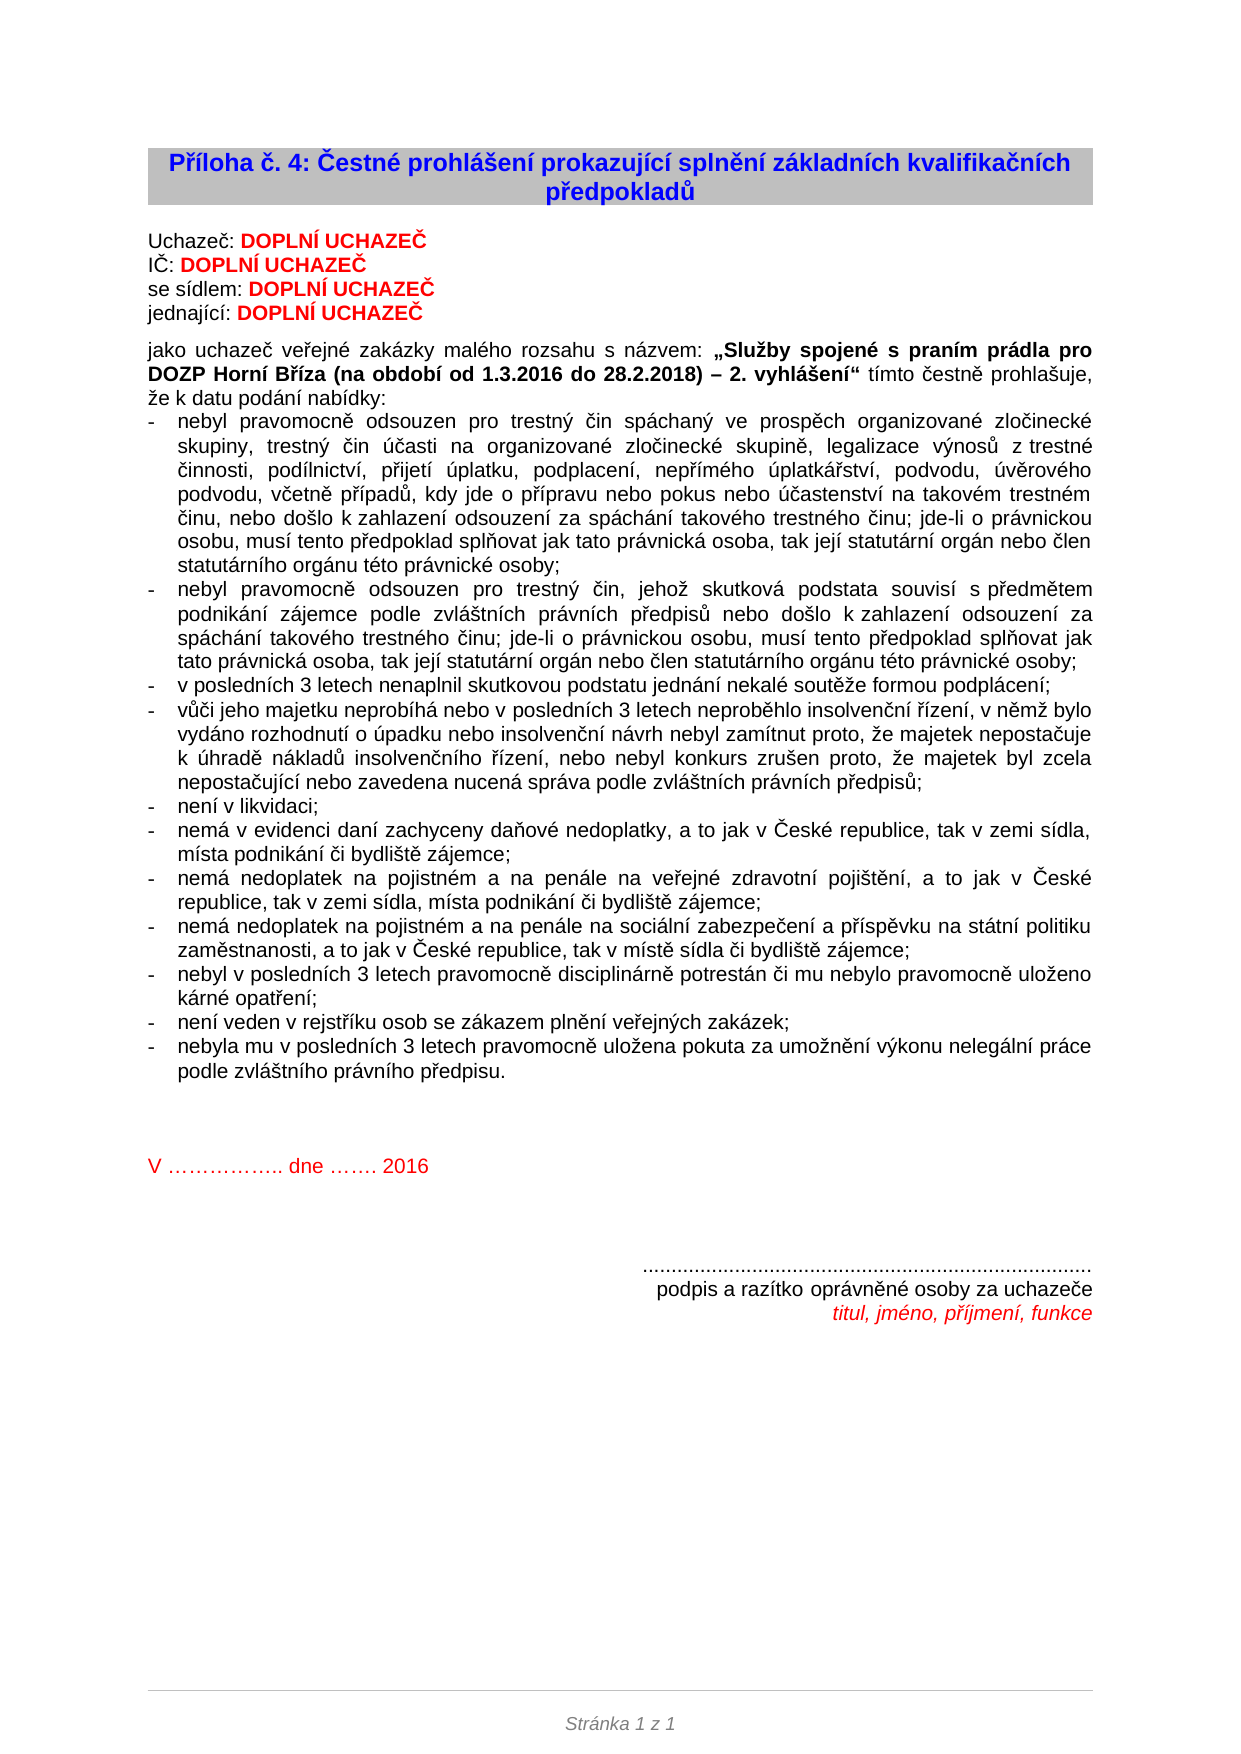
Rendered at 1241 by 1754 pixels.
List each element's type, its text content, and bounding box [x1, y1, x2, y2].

list není v likvidaci; [148, 793, 1093, 818]
list nebyla mu v posledních 3 letech pravomocně uložena pokuta za umožnění výkonu nelegální práce podle zvláštního právního předpisu. [148, 1034, 1093, 1082]
text titul, jméno, příjmení, funkce [148, 1301, 1093, 1324]
list není veden v rejstříku osob se zákazem plnění veřejných zakázek; [148, 1010, 1093, 1034]
text V …………….. dne ……. 2016 [148, 1154, 1093, 1178]
list Příloha č. 4: Čestné prohlášení prokazující splnění základních kvalifikačních předpokladů [148, 148, 1093, 205]
list nemá nedoplatek na pojistném a na penále na veřejné zdravotní pojištění, a to jak v České republice, tak v zemi sídla, místa podnikání či bydliště zájemce; [148, 866, 1093, 914]
text jako uchazeč veřejné zakázky malého rozsahu s názvem: „Služby spojené s praním prádla pro DOZP Horní Bříza (na období od 1.3.2016 do 28.2.2018) – 2. vyhlášení“ tímto čestně prohlašuje, že k datu podání nabídky: [148, 337, 1093, 409]
list nemá v evidenci daní zachyceny daňové nedoplatky, a to jak v České republice, tak v zemi sídla, místa podnikání či bydliště zájemce; [148, 818, 1093, 866]
text .............................................................................. [148, 1253, 1093, 1277]
list v posledních 3 letech nenaplnil skutkovou podstatu jednání nekalé soutěže formou podplácení; [148, 673, 1093, 697]
text jednající: DOPLNÍ UCHAZEČ [148, 301, 1093, 325]
list nebyl pravomocně odsouzen pro trestný čin, jehož skutková podstata souvisí s předmětem podnikání zájemce podle zvláštních právních předpisů nebo došlo k zahlazení odsouzení za spáchání takového trestného činu; jde-li o právnickou osobu, musí tento předpoklad splňovat jak tato právnická osoba, tak její statutární orgán nebo člen statutárního orgánu této právnické osoby; [148, 577, 1093, 673]
text Uchazeč: DOPLNÍ UCHAZEČ [148, 229, 1093, 253]
text IČ: DOPLNÍ UCHAZEČ [148, 253, 1093, 277]
list nebyl v posledních 3 letech pravomocně disciplinárně potrestán či mu nebylo pravomocně uloženo kárné opatření; [148, 962, 1093, 1010]
text podpis a razítko oprávněné osoby za uchazeče [148, 1277, 1093, 1301]
list nebyl pravomocně odsouzen pro trestný čin spáchaný ve prospěch organizované zločinecké skupiny, trestný čin účasti na organizované zločinecké skupině, legalizace výnosů z trestné činnosti, podílnictví, přijetí úplatku, podplacení, nepřímého úplatkářství, podvodu, úvěrového podvodu, včetně případů, kdy jde o přípravu nebo pokus nebo účastenství na takovém trestném činu, nebo došlo k zahlazení odsouzení za spáchání takového trestného činu; jde-li o právnickou osobu, musí tento předpoklad splňovat jak tato právnická osoba, tak její statutární orgán nebo člen statutárního orgánu této právnické osoby; [148, 409, 1093, 577]
list nemá nedoplatek na pojistném a na penále na sociální zabezpečení a příspěvku na státní politiku zaměstnanosti, a to jak v České republice, tak v místě sídla či bydliště zájemce; [148, 914, 1093, 962]
text se sídlem: DOPLNÍ UCHAZEČ [148, 277, 1093, 301]
list vůči jeho majetku neprobíhá nebo v posledních 3 letech neproběhlo insolvenční řízení, v němž bylo vydáno rozhodnutí o úpadku nebo insolvenční návrh nebyl zamítnut proto, že majetek nepostačuje k úhradě nákladů insolvenčního řízení, nebo nebyl konkurs zrušen proto, že majetek byl zcela nepostačující nebo zavedena nucená správa podle zvláštních právních předpisů; [148, 697, 1093, 793]
